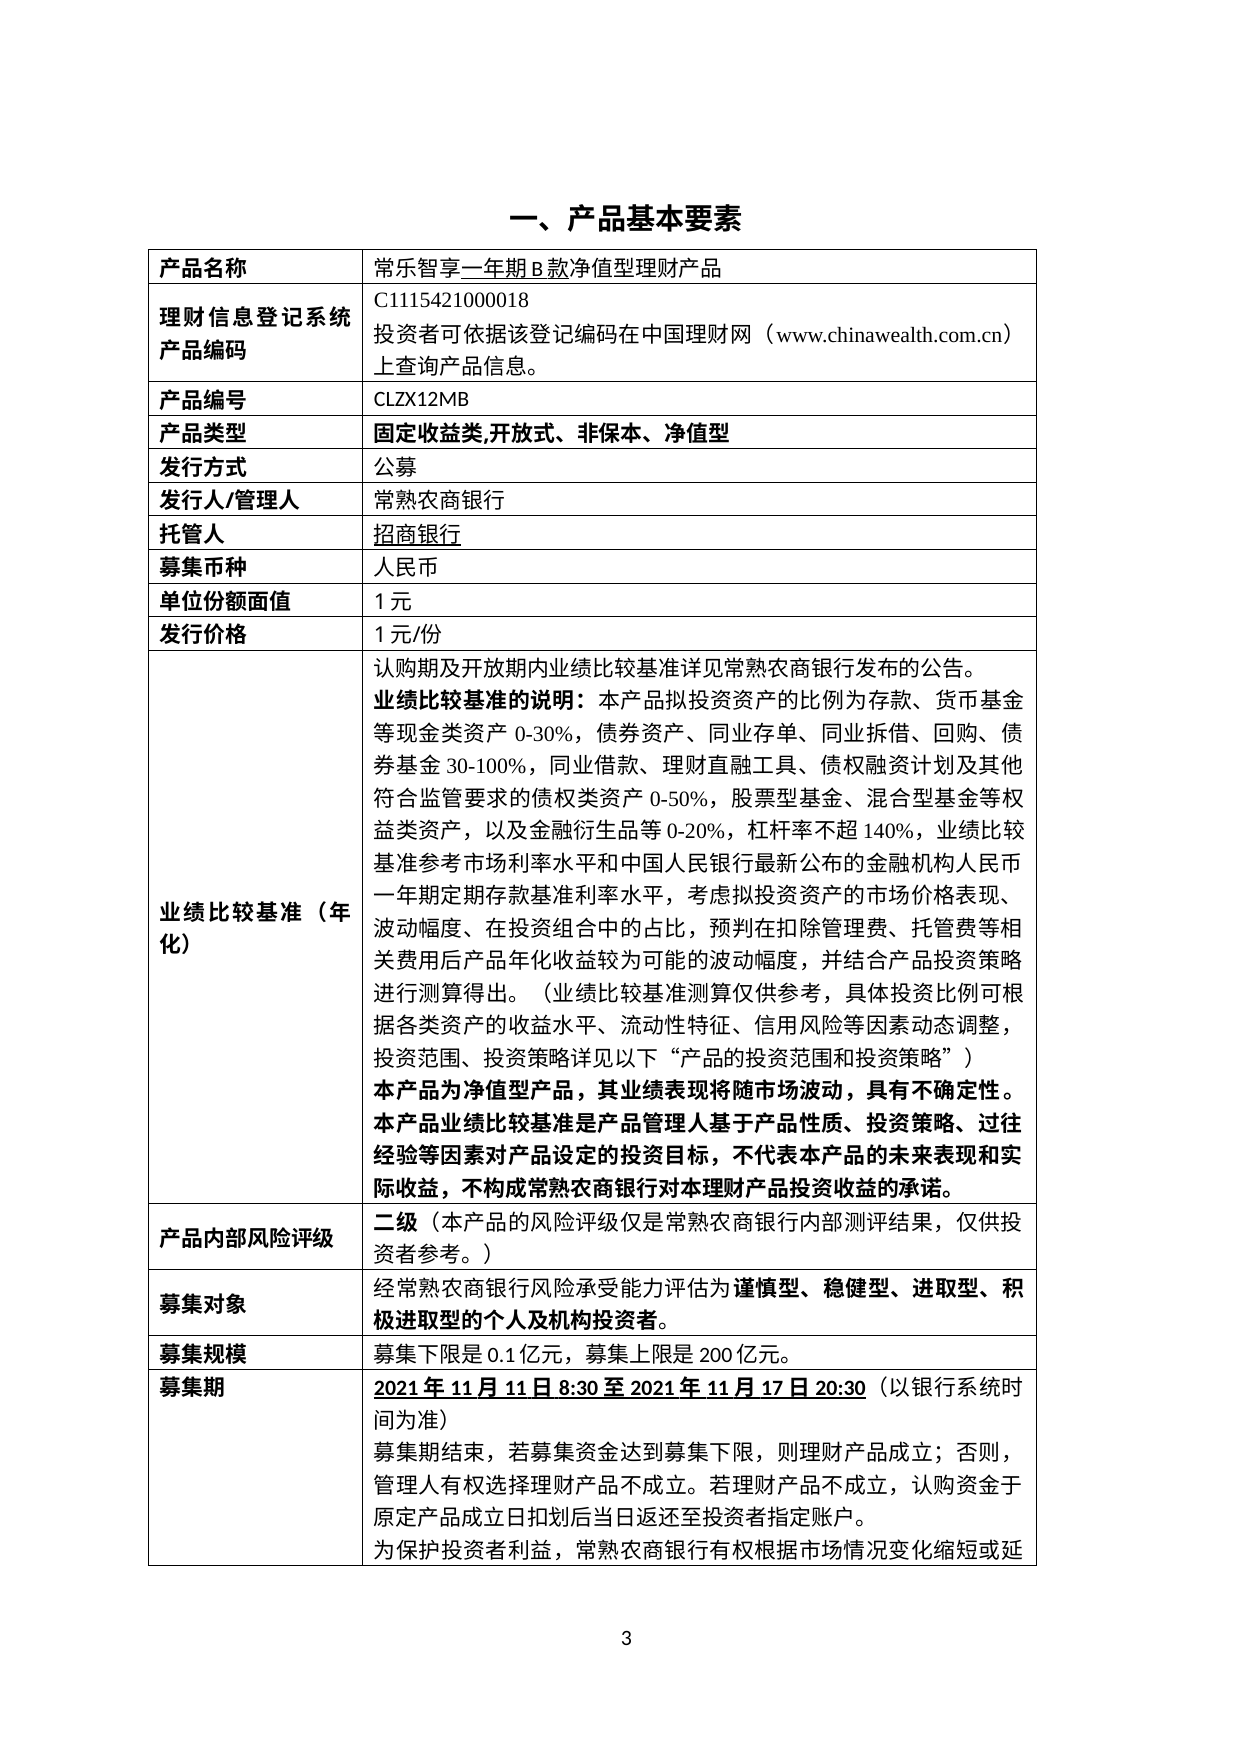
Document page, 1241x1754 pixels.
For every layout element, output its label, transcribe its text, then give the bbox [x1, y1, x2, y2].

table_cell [363, 1370, 1036, 1565]
text 一、产品基本要素 [159, 184, 1093, 249]
table_header 常乐智享一年期B款净值型理财产品 [363, 250, 1036, 283]
table_cell 业绩比较基准（年化） [149, 651, 362, 1203]
table_cell 固定收益类,开放式、非保本、净值型 [363, 416, 1036, 448]
table_cell 募集期 [149, 1370, 362, 1565]
table_header 产品名称 [149, 250, 362, 283]
table_cell 经常熟农商银行风险承受能力评估为谨慎型、稳健型、进取型、积极进取型的个人及机构投资者。 [363, 1270, 1036, 1335]
table_cell 认购期及开放期内业绩比较基准详见常熟农商银行发布的公告。 业绩比较基准的说明：本产品拟投资资产的比例为存款、货币基金等现金类资产 0-30%，债券资产、同业存单、同业拆借、回购、债券基金30-100%，同业借款、理财直融工具、债权融资计划及其他符合监管要求的债权类资产0-50%，股票型基金、混合型基金等权益类资产，以及金融衍生品等0-20%，杠杆率不超140%，业绩比较基准参考市场利率水平和中国人民银行最新公布的金融机构人民币一年期定期存款基准利率水平，考虑拟投资资产的市场价格表现、波动幅度、在投资组合中的占比，预判在扣除管理费、托管费等相关费用后产品年化收益较为可能的波动幅度，并结合产品投资策略进行测算得出。（业绩比较基准测算仅供参考，具体投资比例可根据各类资产的收益水平、流动性特征、信用风险等因素动态调整，投资范围、投资策略详见以下“产品的投资范围和投资策略”） 本产品为净值型产品，其业绩表现将随市场波动，具有不确定性。本产品业绩比较基准是产品管理人基于产品性质、投资策略、过往经验等因素对产品设定的投资目标，不代表本产品的未来表现和实际收益，不构成常熟农商银行对本理财产品投资收益的承诺。 [363, 651, 1036, 1203]
table_cell 常熟农商银行 [363, 483, 1036, 515]
table_cell 理财信息登记系统产品编码 [149, 284, 362, 381]
table_cell 募集规模 [149, 1336, 362, 1369]
table_cell 1元/份 [363, 617, 1036, 649]
table_cell 发行价格 [149, 617, 362, 649]
table_cell 募集下限是0.1亿元，募集上限是200亿元。 [363, 1336, 1036, 1369]
table_cell 人民币 [363, 550, 1036, 582]
table_cell 单位份额面值 [149, 584, 362, 616]
table_cell 募集对象 [149, 1270, 362, 1335]
table_cell C1115421000018 投资者可依据该登记编码在中国理财网（www.chinawealth.com.cn）上查询产品信息。 [363, 284, 1036, 381]
table_cell 1元 [363, 584, 1036, 616]
table_cell 募集币种 [149, 550, 362, 582]
table_cell 托管人 [149, 516, 362, 549]
table_cell 公募 [363, 449, 1036, 482]
table_cell CLZX12MB [363, 382, 1036, 415]
table_cell 产品内部风险评级 [149, 1204, 362, 1269]
table_cell 二级（本产品的风险评级仅是常熟农商银行内部测评结果，仅供投资者参考。） [363, 1204, 1036, 1269]
table_cell 发行方式 [149, 449, 362, 482]
table_cell 产品类型 [149, 416, 362, 448]
table_cell 发行人/管理人 [149, 483, 362, 515]
table_cell 产品编号 [149, 382, 362, 415]
table_cell 招商银行 [363, 516, 1036, 549]
